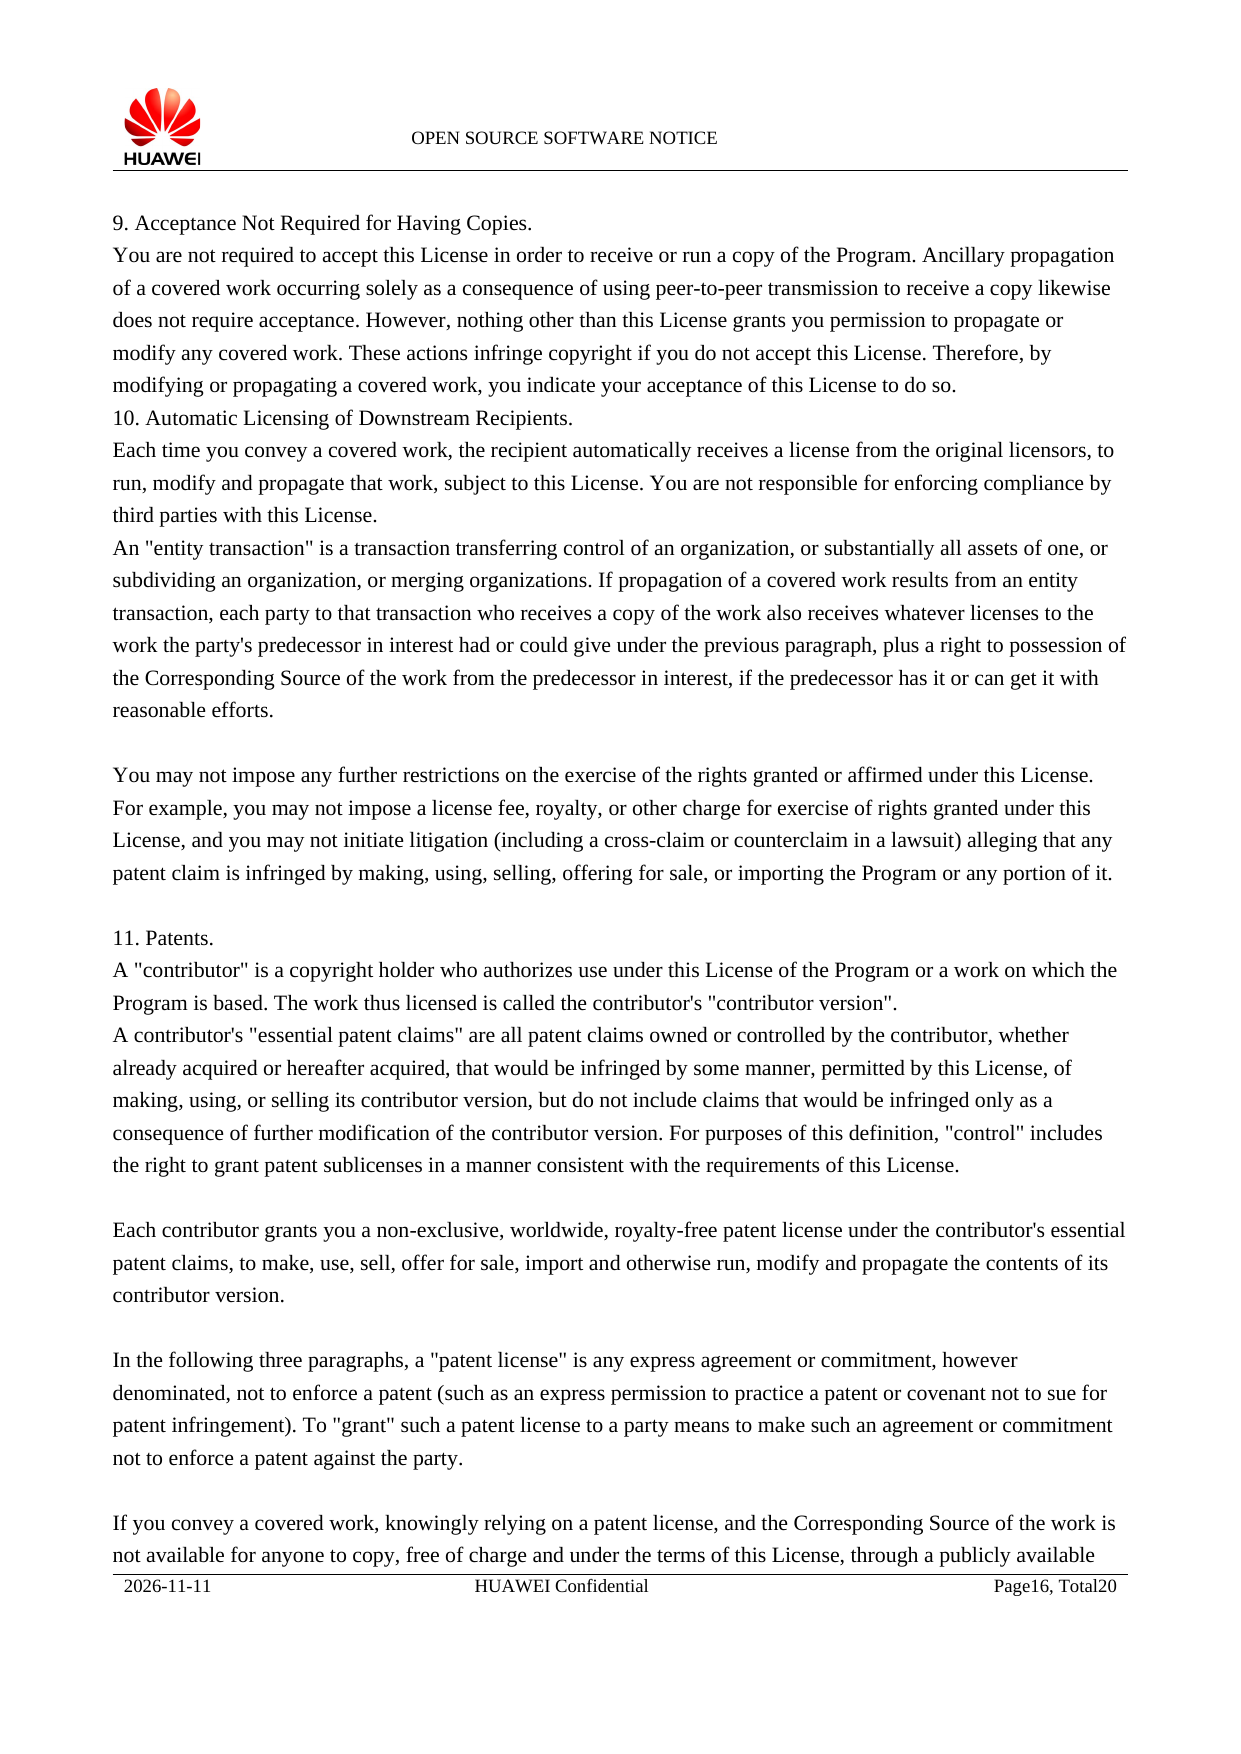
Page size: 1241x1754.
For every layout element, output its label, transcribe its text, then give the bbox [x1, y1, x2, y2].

text 10. Automatic Licensing of Downstream Recipients. [112, 401, 1128, 434]
text 11. Patents. [112, 921, 1128, 954]
text In the following three paragraphs, a "patent license" is any express agreement or commitment, however denominated, not to enforce a patent (such as an express permission to practice a patent or covenant not to sue for patent infringement). To "grant" such a patent license to a party means to make such an agreement or commitment not to enforce a patent against the party. [112, 1344, 1128, 1474]
text Each time you convey a covered work, the recipient automatically receives a license from the original licensors, to run, modify and propagate that work, subject to this License. You are not responsible for enforcing compliance by third parties with this License. [112, 434, 1128, 531]
text You may not impose any further restrictions on the exercise of the rights granted or affirmed under this License. For example, you may not impose a license fee, royalty, or other charge for exercise of rights granted under this License, and you may not initiate litigation (including a cross-claim or counterclaim in a lawsuit) alleging that any patent claim is infringed by making, using, selling, offering for sale, or importing the Program or any portion of it. [112, 759, 1128, 889]
text You are not required to accept this License in order to receive or run a copy of the Program. Ancillary propagation of a covered work occurring solely as a consequence of using peer-to-peer transmission to receive a copy likewise does not require acceptance. However, nothing other than this License grants you permission to propagate or modify any covered work. These actions infringe copyright if you do not accept this License. Therefore, by modifying or propagating a covered work, you indicate your acceptance of this License to do so. [112, 239, 1128, 401]
text Each contributor grants you a non-exclusive, worldwide, royalty-free patent license under the contributor's essential patent claims, to make, use, sell, offer for sale, import and otherwise run, modify and propagate the contents of its contributor version. [112, 1214, 1128, 1311]
picture [124, 88, 201, 165]
text An "entity transaction" is a transaction transferring control of an organization, or substantially all assets of one, or subdividing an organization, or merging organizations. If propagation of a covered work results from an entity transaction, each party to that transaction who receives a copy of the work also receives whatever licenses to the work the party's predecessor in interest had or could give under the previous paragraph, plus a right to possession of the Corresponding Source of the work from the predecessor in interest, if the predecessor has it or can get it with reasonable efforts. [112, 531, 1128, 726]
text A "contributor" is a copyright holder who authorizes use under this License of the Program or a work on which the Program is based. The work thus licensed is called the contributor's "contributor version". [112, 954, 1128, 1019]
text 9. Acceptance Not Required for Having Copies. [112, 206, 1128, 239]
text A contributor's "essential patent claims" are all patent claims owned or controlled by the contributor, whether already acquired or hereafter acquired, that would be infringed by some manner, permitted by this License, of making, using, or selling its contributor version, but do not include claims that would be infringed only as a consequence of further modification of the contributor version. For purposes of this definition, "control" includes the right to grant patent sublicenses in a manner consistent with the requirements of this License. [112, 1019, 1128, 1181]
